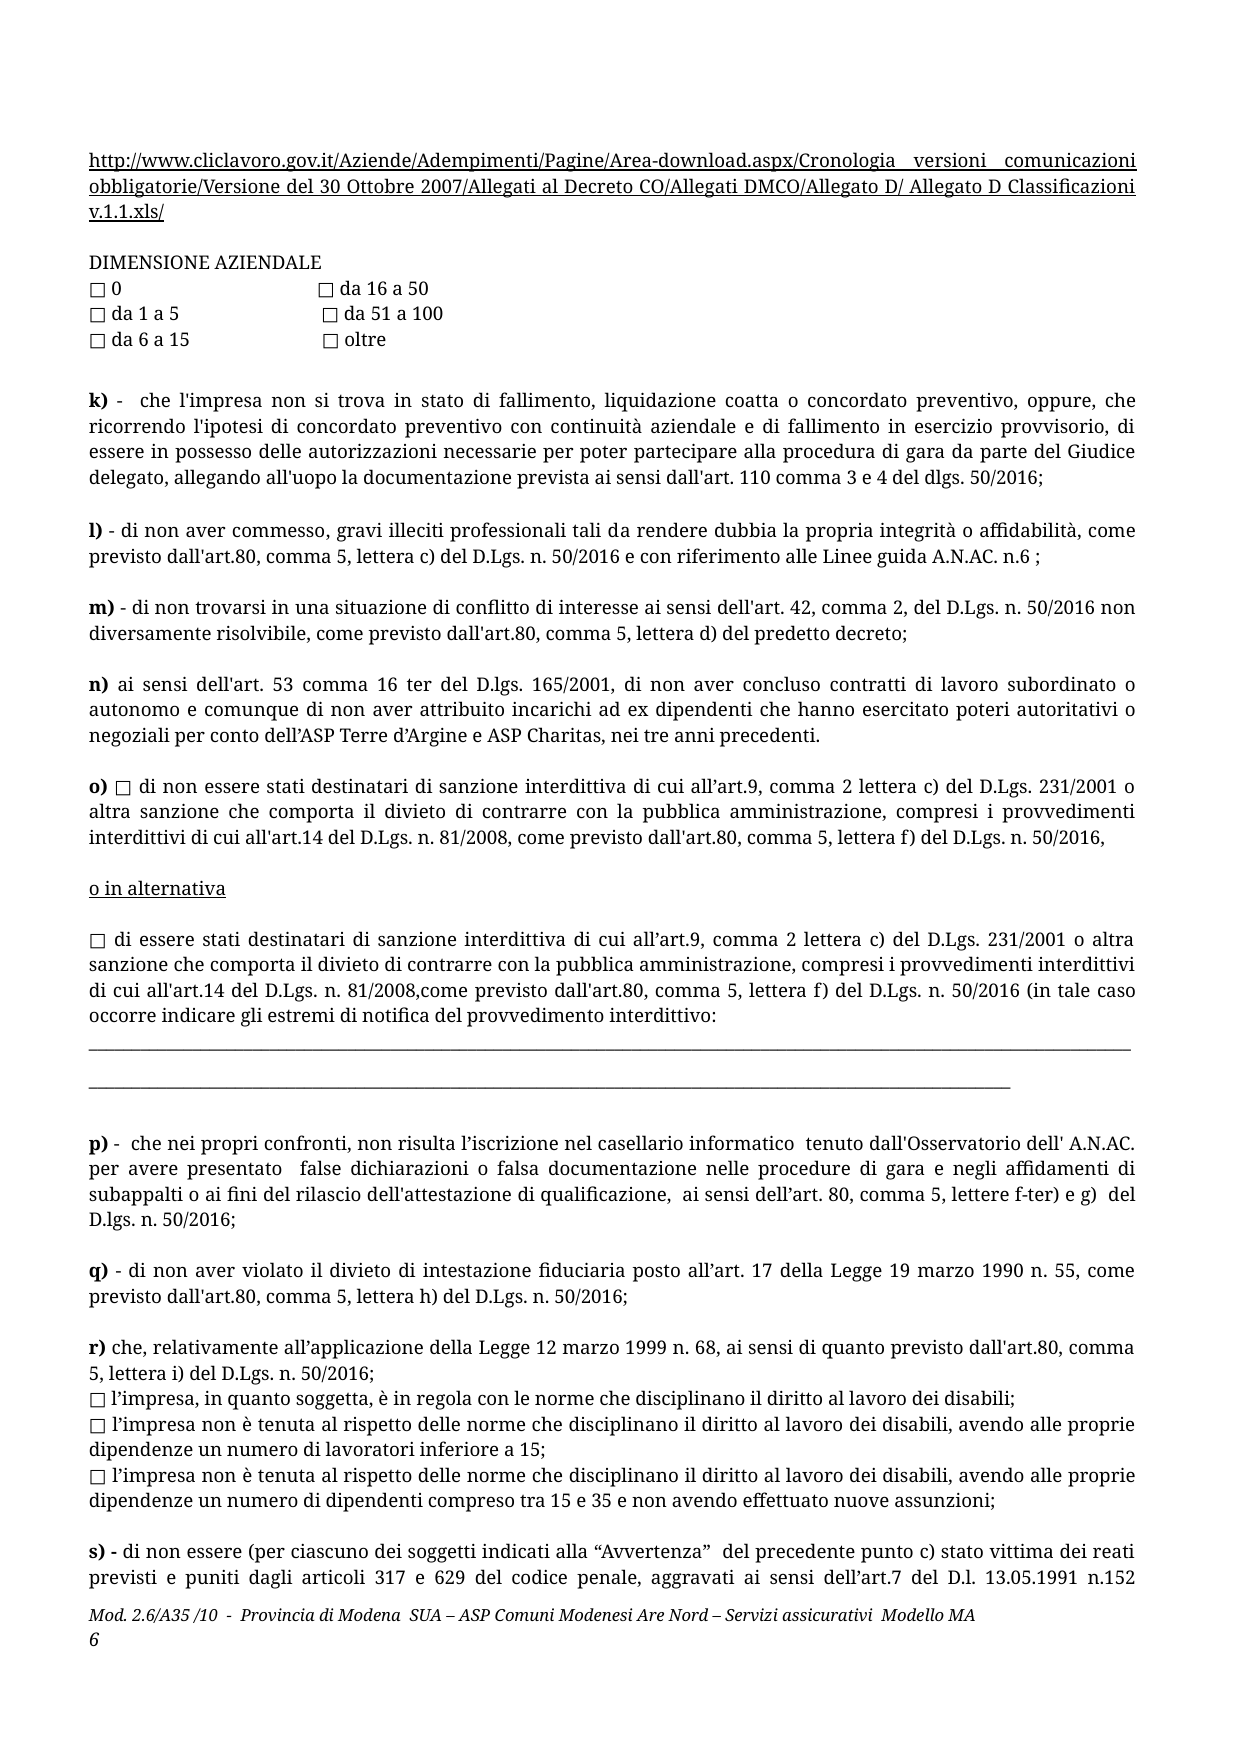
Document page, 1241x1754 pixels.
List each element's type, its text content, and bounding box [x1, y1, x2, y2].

text □ l’impresa non è tenuta al rispetto delle norme che disciplinano il diritto al lavoro dei disabili, avendo alle proprie dipendenze un numero di lavoratori inferiore a 15; [89, 1411, 1137, 1462]
text □ di essere stati destinatari di sanzione interdittiva di cui all’art.9, comma 2 lettera c) del D.Lgs. 231/2001 o altra sanzione che comporta il divieto di contrarre con la pubblica amministrazione, compresi i provvedimenti interdittivi di cui all'art.14 del D.Lgs. n. 81/2008,come previsto dall'art.80, comma 5, lettera f) del D.Lgs. n. 50/2016 (in tale caso occorre indicare gli estremi di notifica del provvedimento interdittivo: [89, 926, 1137, 1028]
text DIMENSIONE AZIENDALE [89, 250, 1137, 275]
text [89, 1538, 1137, 1589]
text k) - che l'impresa non si trova in stato di fallimento, liquidazione coatta o concordato preventivo, oppure, che ricorrendo l'ipotesi di concordato preventivo con continuità aziendale e di fallimento in esercizio provvisorio, di essere in possesso delle autorizzazioni necessarie per poter partecipare alla procedura di gara da parte del Giudice delegato, allegando all'uopo la documentazione prevista ai sensi dall'art. 110 comma 3 e 4 del dlgs. 50/2016; [89, 388, 1137, 490]
text l) - di non aver commesso, gravi illeciti professionali tali da rendere dubbia la propria integrità o affidabilità, come previsto dall'art.80, comma 5, lettera c) del D.Lgs. n. 50/2016 e con riferimento alle Linee guida A.N.AC. n.6 ; [89, 518, 1137, 569]
text q) - di non aver violato il divieto di intestazione fiduciaria posto all’art. 17 della Legge 19 marzo 1990 n. 55, come previsto dall'art.80, comma 5, lettera h) del D.Lgs. n. 50/2016; [89, 1258, 1137, 1309]
text □ l’impresa non è tenuta al rispetto delle norme che disciplinano il diritto al lavoro dei disabili, avendo alle proprie dipendenze un numero di dipendenti compreso tra 15 e 35 e non avendo effettuato nuove assunzioni; [89, 1462, 1137, 1513]
text o) □ di non essere stati destinatari di sanzione interdittiva di cui all’art.9, comma 2 lettera c) del D.Lgs. 231/2001 o altra sanzione che comporta il divieto di contrarre con la pubblica amministrazione, compresi i provvedimenti interdittivi di cui all'art.14 del D.Lgs. n. 81/2008, come previsto dall'art.80, comma 5, lettera f) del D.Lgs. n. 50/2016, [89, 773, 1137, 849]
text r) che, relativamente all’applicazione della Legge 12 marzo 1999 n. 68, ai sensi di quanto previsto dall'art.80, comma 5, lettera i) del D.Lgs. n. 50/2016; [89, 1334, 1137, 1385]
text http://www.cliclavoro.gov.it/Aziende/Adempimenti/Pagine/Area-download.aspx/Cronologia versioni comunicazioni obbligatorie/Versione del 30 Ottobre 2007/Allegati al Decreto CO/Allegati DMCO/Allegato D/ Allegato D Classificazioni v.1.1.xls/ [89, 148, 1137, 169]
text □ 0 □ da 16 a 50 [89, 275, 1137, 301]
text http://www.cliclavoro.gov.it/Aziende/Adempimenti/Pagine/Area-download.aspx/Cronologia versioni comunicazioni obbligatorie/Versione del 30 Ottobre 2007/Allegati al Decreto CO/Allegati DMCO/Allegato D/ Allegato D Classificazioni v.1.1.xls/ [89, 171, 1137, 224]
text n) ai sensi dell'art. 53 comma 16 ter del D.lgs. 165/2001, di non aver concluso contratti di lavoro subordinato o autonomo e comunque di non aver attribuito incarichi ad ex dipendenti che hanno esercitato poteri autoritativi o negoziali per conto dell’ASP Terre d’Argine e ASP Charitas, nei tre anni precedenti. [89, 671, 1137, 747]
text □ l’impresa, in quanto soggetta, è in regola con le norme che disciplinano il diritto al lavoro dei disabili; [89, 1385, 1137, 1411]
text □ da 1 a 5 □ da 51 a 100 [89, 301, 1137, 326]
text o in alternativa [89, 875, 1137, 901]
text m) - di non trovarsi in una situazione di conflitto di interesse ai sensi dell'art. 42, comma 2, del D.Lgs. n. 50/2016 non diversamente risolvibile, come previsto dall'art.80, comma 5, lettera d) del predetto decreto; [89, 594, 1137, 645]
text ____________________________________________________________________________________________________________________________________________________________________________________________________________________________________ [89, 1028, 1137, 1092]
text □ da 6 a 15 □ oltre [89, 326, 1137, 352]
text p) - che nei propri confronti, non risulta l’iscrizione nel casellario informatico tenuto dall'Osservatorio dell' A.N.AC. per avere presentato false dichiarazioni o falsa documentazione nelle procedure di gara e negli affidamenti di subappalti o ai fini del rilascio dell'attestazione di qualificazione, ai sensi dell’art. 80, comma 5, lettere f-ter) e g) del D.lgs. n. 50/2016; [89, 1130, 1137, 1232]
